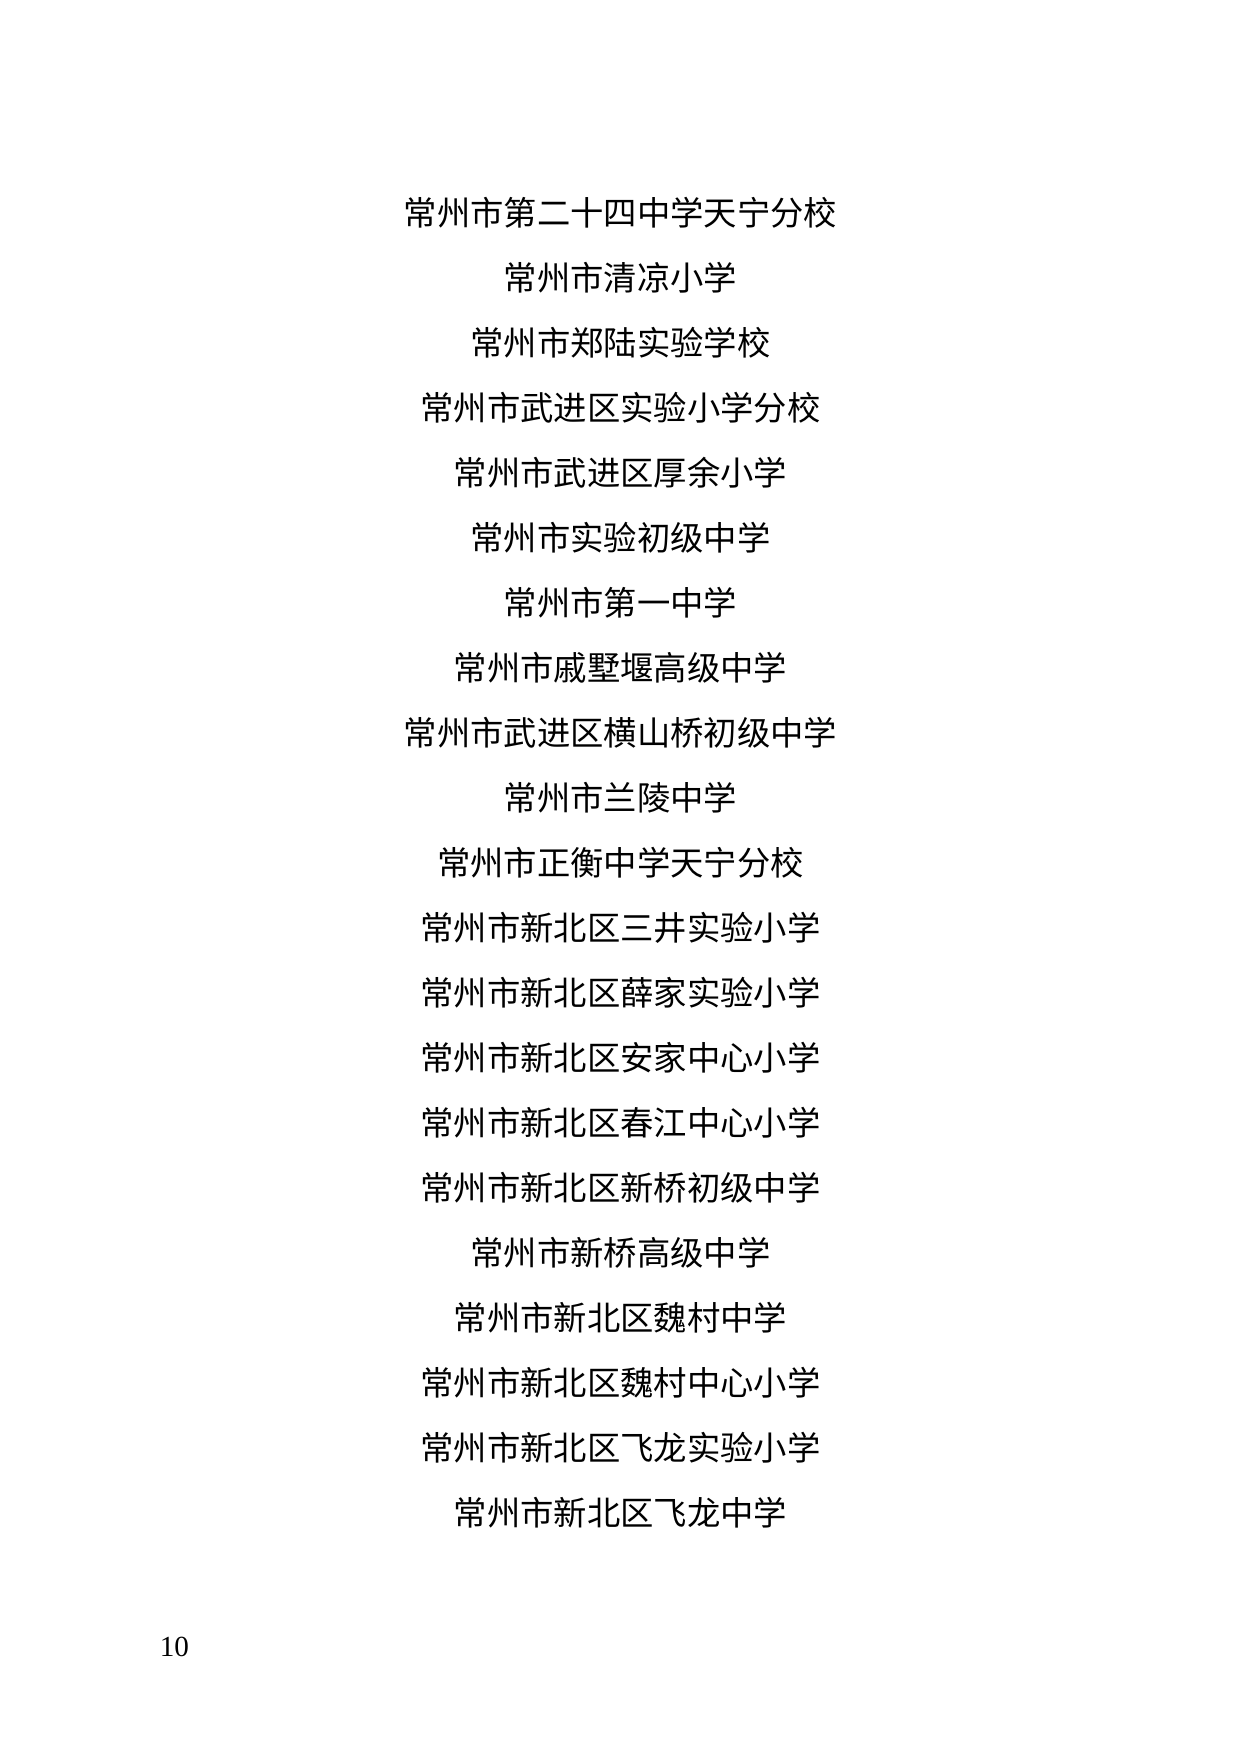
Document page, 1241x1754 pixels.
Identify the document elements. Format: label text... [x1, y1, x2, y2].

text 常州市武进区实验小学分校 [159, 373, 1081, 438]
text 常州市新北区飞龙实验小学 [159, 1413, 1081, 1478]
text 常州市正衡中学天宁分校 [159, 828, 1081, 893]
text 常州市实验初级中学 [159, 503, 1081, 568]
text 常州市新北区魏村中学 [159, 1283, 1081, 1348]
text 常州市第二十四中学天宁分校 [159, 178, 1081, 243]
text 常州市新桥高级中学 [159, 1218, 1081, 1283]
text 常州市戚墅堰高级中学 [159, 633, 1081, 698]
text 常州市郑陆实验学校 [159, 308, 1081, 373]
text 常州市武进区厚余小学 [159, 438, 1081, 503]
text 常州市清凉小学 [159, 243, 1081, 308]
text 常州市新北区春江中心小学 [159, 1088, 1081, 1153]
text 常州市新北区安家中心小学 [159, 1023, 1081, 1088]
text 常州市新北区三井实验小学 [159, 893, 1081, 958]
text 常州市新北区新桥初级中学 [159, 1153, 1081, 1218]
text 常州市新北区薛家实验小学 [159, 958, 1081, 1023]
text 常州市武进区横山桥初级中学 [159, 698, 1081, 763]
text 常州市第一中学 [159, 568, 1081, 633]
text 常州市新北区飞龙中学 [159, 1478, 1081, 1543]
text 常州市兰陵中学 [159, 763, 1081, 828]
text 常州市新北区魏村中心小学 [159, 1348, 1081, 1413]
